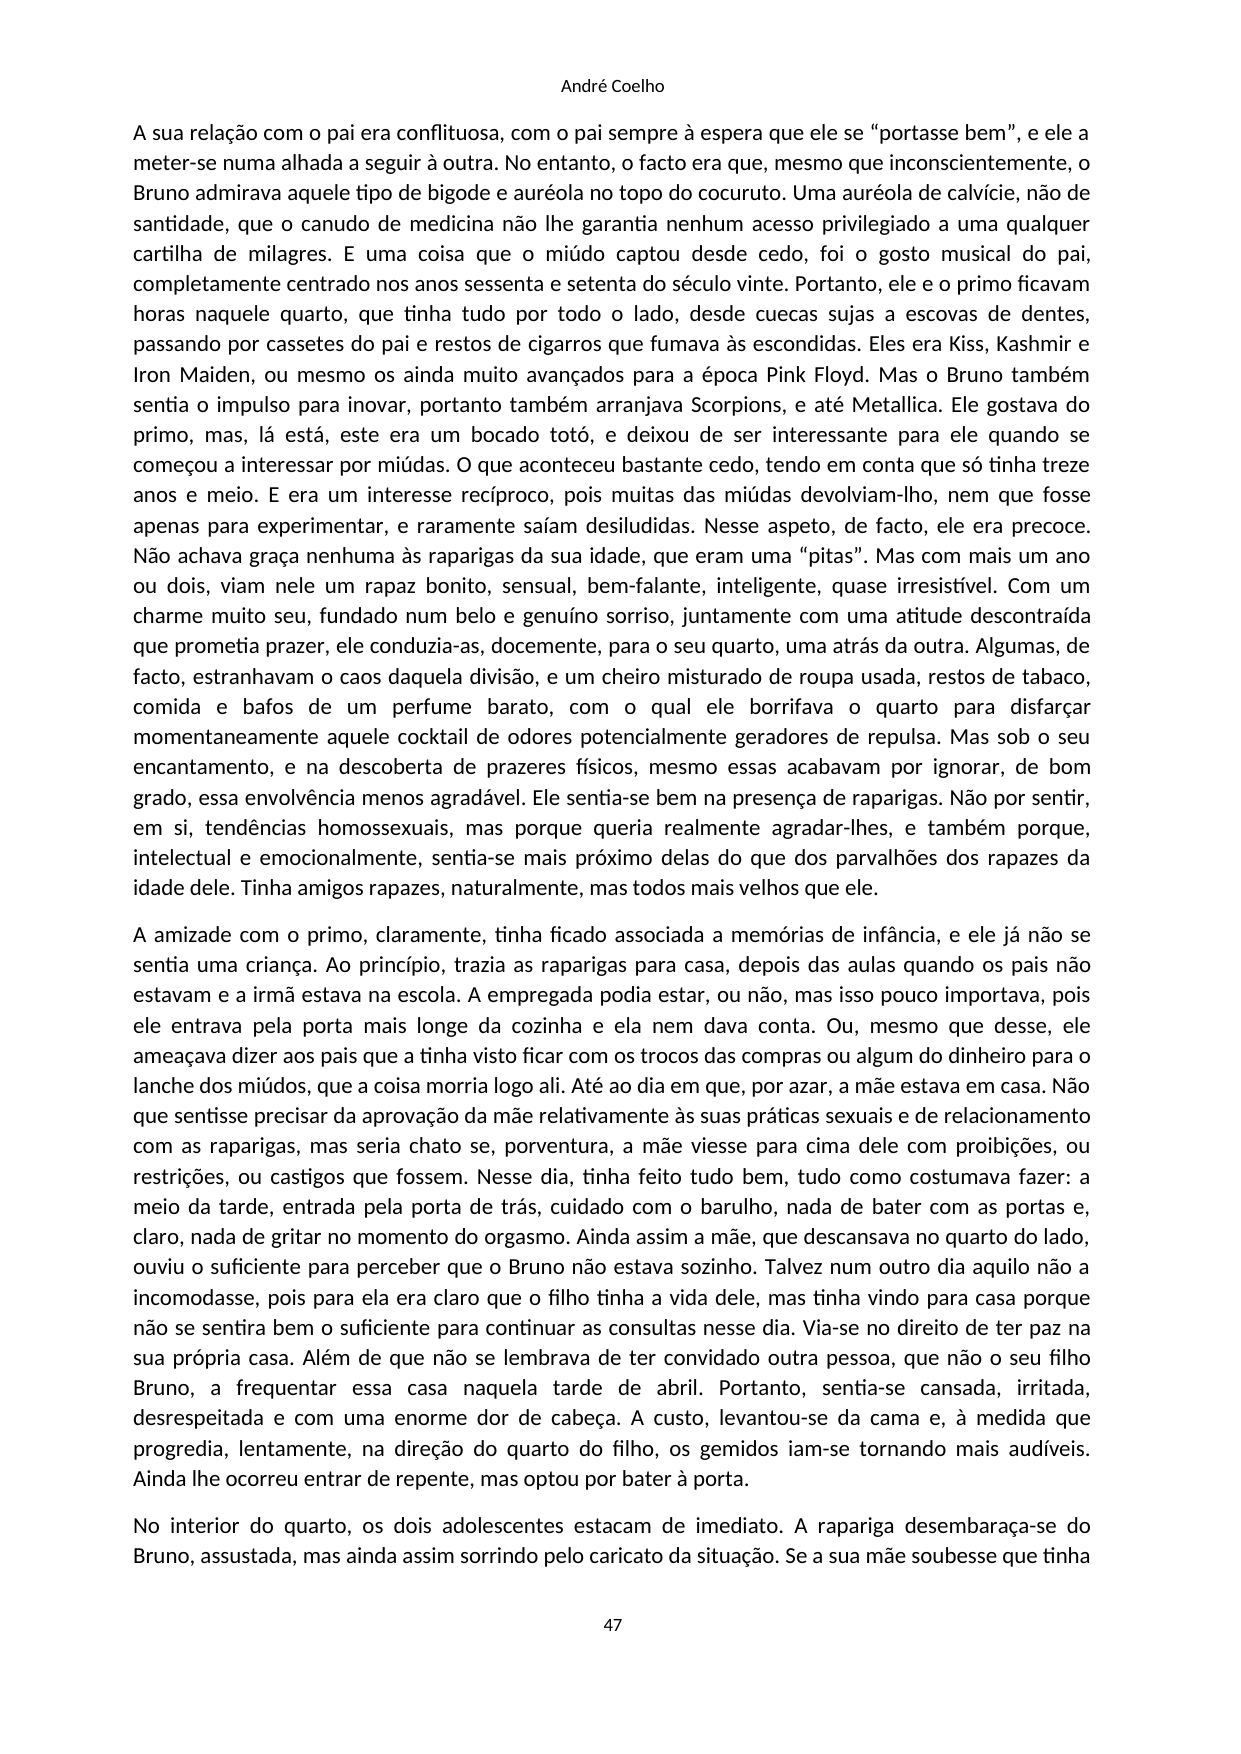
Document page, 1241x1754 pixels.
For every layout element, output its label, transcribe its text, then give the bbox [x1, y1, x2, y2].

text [133, 1511, 1093, 1569]
text A sua relação com o pai era conflituosa, com o pai sempre à espera que ele se “portasse bem”, e ele a meter-se numa alhada a seguir à outra. No entanto, o facto era que, mesmo que inconscientemente, o Bruno admirava aquele tipo de bigode e auréola no topo do cocuruto. Uma auréola de calvície, não de santidade, que o canudo de medicina não lhe garantia nenhum acesso privilegiado a uma qualquer cartilha de milagres. E uma coisa que o miúdo captou desde cedo, foi o gosto musical do pai, completamente centrado nos anos sessenta e setenta do século vinte. Portanto, ele e o primo ficavam horas naquele quarto, que tinha tudo por todo o lado, desde cuecas sujas a escovas de dentes, passando por cassetes do pai e restos de cigarros que fumava às escondidas. Eles era Kiss, Kashmir e Iron Maiden, ou mesmo os ainda muito avançados para a época Pink Floyd. Mas o Bruno também sentia o impulso para inovar, portanto também arranjava Scorpions, e até Metallica. Ele gostava do primo, mas, lá está, este era um bocado totó, e deixou de ser interessante para ele quando se começou a interessar por miúdas. O que aconteceu bastante cedo, tendo em conta que só tinha treze anos e meio. E era um interesse recíproco, pois muitas das miúdas devolviam-lho, nem que fosse apenas para experimentar, e raramente saíam desiludidas. Nesse aspeto, de facto, ele era precoce. Não achava graça nenhuma às raparigas da sua idade, que eram uma “pitas”. Mas com mais um ano ou dois, viam nele um rapaz bonito, sensual, bem-falante, inteligente, quase irresistível. Com um charme muito seu, fundado num belo e genuíno sorriso, juntamente com uma atitude descontraída que prometia prazer, ele conduzia-as, docemente, para o seu quarto, uma atrás da outra. Algumas, de facto, estranhavam o caos daquela divisão, e um cheiro misturado de roupa usada, restos de tabaco, comida e bafos de um perfume barato, com o qual ele borrifava o quarto para disfarçar momentaneamente aquele cocktail de odores potencialmente geradores de repulsa. Mas sob o seu encantamento, e na descoberta de prazeres físicos, mesmo essas acabavam por ignorar, de bom grado, essa envolvência menos agradável. Ele sentia-se bem na presença de raparigas. Não por sentir, em si, tendências homossexuais, mas porque queria realmente agradar-lhes, e também porque, intelectual e emocionalmente, sentia-se mais próximo delas do que dos parvalhões dos rapazes da idade dele. Tinha amigos rapazes, naturalmente, mas todos mais velhos que ele. [133, 118, 1093, 901]
text A amizade com o primo, claramente, tinha ficado associada a memórias de infância, e ele já não se sentia uma criança. Ao princípio, trazia as raparigas para casa, depois das aulas quando os pais não estavam e a irmã estava na escola. A empregada podia estar, ou não, mas isso pouco importava, pois ele entrava pela porta mais longe da cozinha e ela nem dava conta. Ou, mesmo que desse, ele ameaçava dizer aos pais que a tinha visto ficar com os trocos das compras ou algum do dinheiro para o lanche dos miúdos, que a coisa morria logo ali. Até ao dia em que, por azar, a mãe estava em casa. Não que sentisse precisar da aprovação da mãe relativamente às suas práticas sexuais e de relacionamento com as raparigas, mas seria chato se, porventura, a mãe viesse para cima dele com proibições, ou restrições, ou castigos que fossem. Nesse dia, tinha feito tudo bem, tudo como costumava fazer: a meio da tarde, entrada pela porta de trás, cuidado com o barulho, nada de bater com as portas e, claro, nada de gritar no momento do orgasmo. Ainda assim a mãe, que descansava no quarto do lado, ouviu o suficiente para perceber que o Bruno não estava sozinho. Talvez num outro dia aquilo não a incomodasse, pois para ela era claro que o filho tinha a vida dele, mas tinha vindo para casa porque não se sentira bem o suficiente para continuar as consultas nesse dia. Via-se no direito de ter paz na sua própria casa. Além de que não se lembrava de ter convidado outra pessoa, que não o seu filho Bruno, a frequentar essa casa naquela tarde de abril. Portanto, sentia-se cansada, irritada, desrespeitada e com uma enorme dor de cabeça. A custo, levantou-se da cama e, à medida que progredia, lentamente, na direção do quarto do filho, os gemidos iam-se tornando mais audíveis. Ainda lhe ocorreu entrar de repente, mas optou por bater à porta. [133, 920, 1093, 1492]
